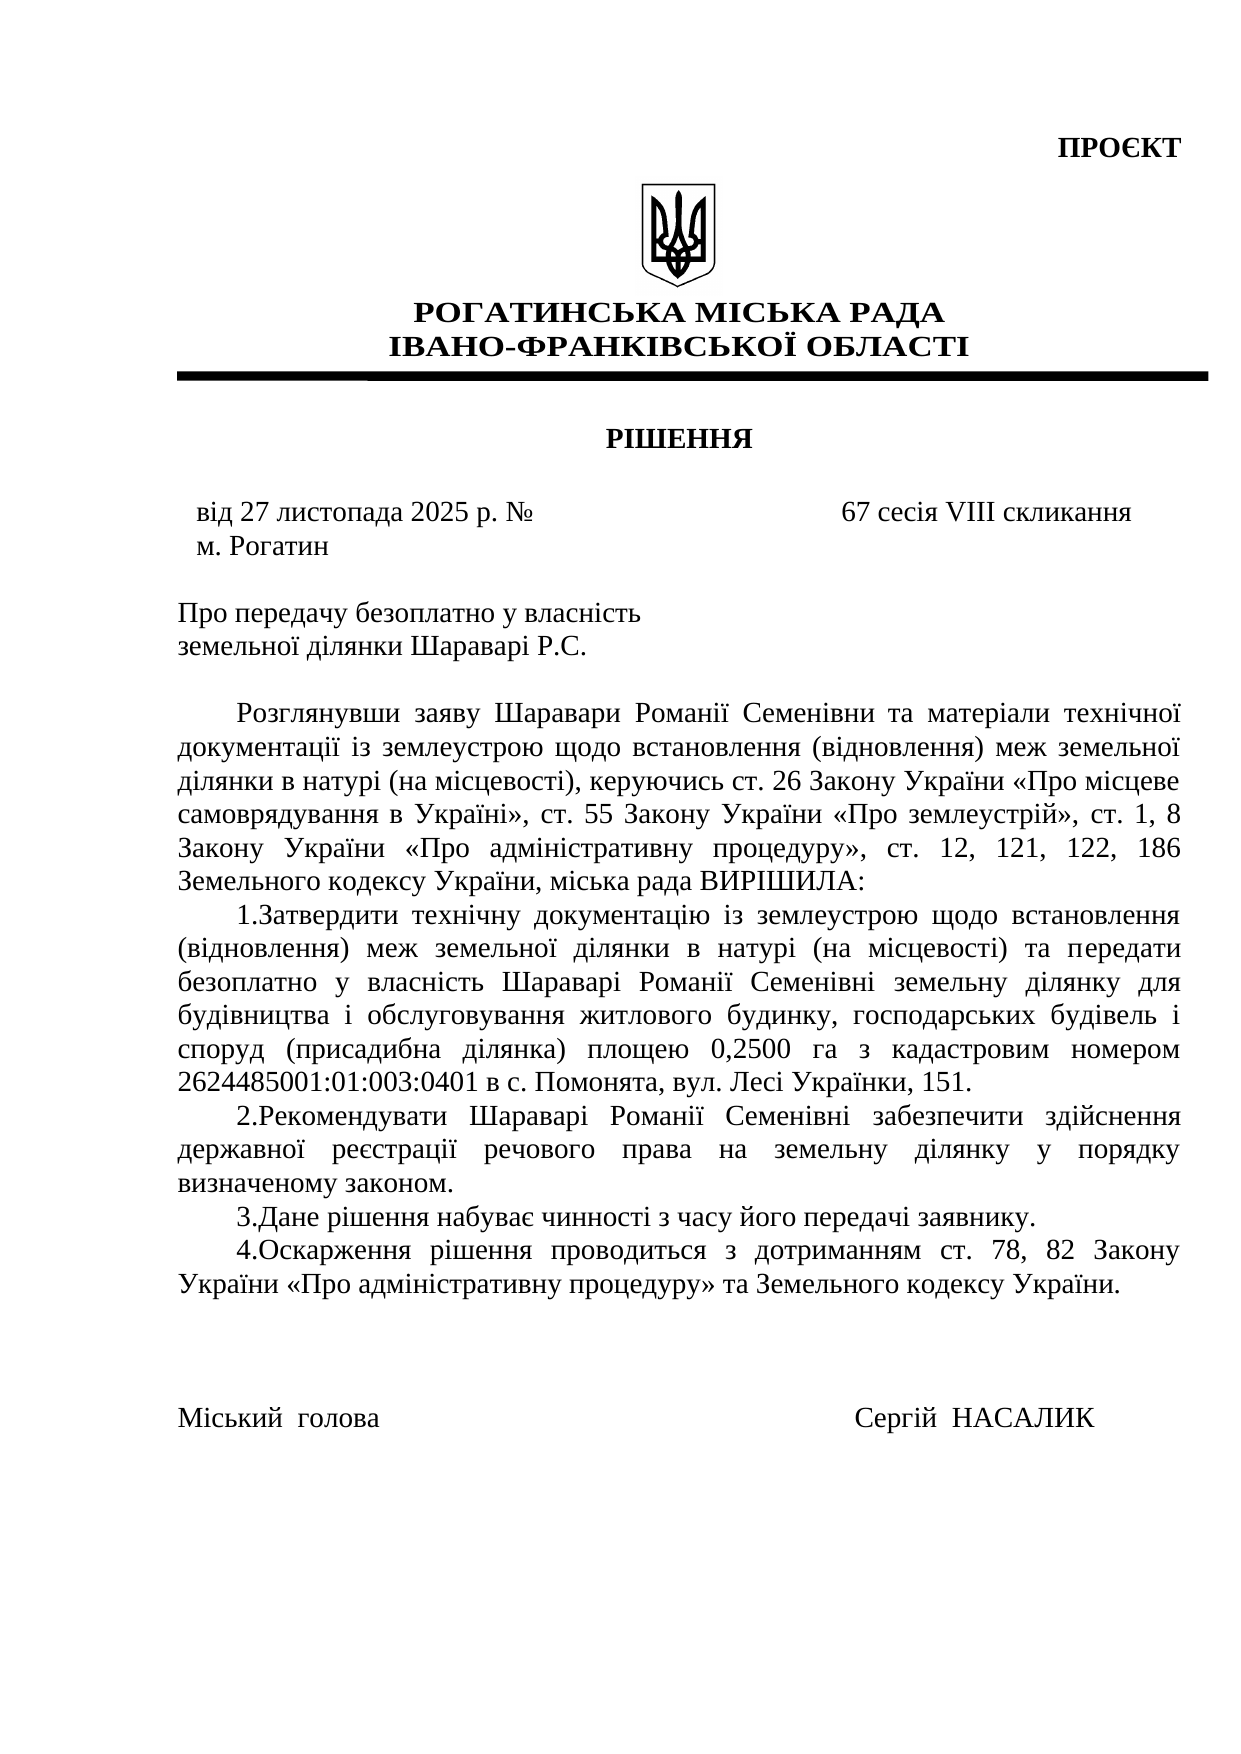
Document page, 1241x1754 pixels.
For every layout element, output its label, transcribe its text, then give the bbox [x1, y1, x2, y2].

text Розглянувши заяву Шаравари Романії Семенівни та матеріали технічної документації із землеустрою щодо встановлення (відновлення) меж земельної ділянки в натурі (на місцевості), керуючись ст. 26 Закону України «Про місцеве самоврядування в Україні», ст. 55 Закону України «Про землеустрій», ст. 1, 8 Закону України «Про адміністративну процедуру», ст. 12, 121, 122, 186 Земельного кодексу України, міська рада ВИРІШИЛА: [177, 696, 1181, 897]
text РОГАТИНСЬКА МІСЬКА РАДА [177, 295, 1181, 329]
text Про передачу безоплатно у власність [177, 595, 1237, 628]
text від 27 листопада 2025 р. № 67 сесія VIII скликання [196, 494, 1237, 528]
text 4.Оскарження рішення проводиться з дотриманням ст. 78, 82 Закону України «Про адміністративну процедуру» та Земельного кодексу України. [177, 1232, 1181, 1299]
text 2.Рекомендувати Шараварі Романії Семенівні забезпечити здійснення державної реєстрації речового права на земельну ділянку у порядку визначеному законом. [177, 1098, 1181, 1199]
text РІШЕННЯ [177, 421, 1181, 454]
text земельної ділянки Шараварі Р.С. [177, 628, 1181, 662]
text Міський голова Сергій НАСАЛИК [177, 1400, 1181, 1433]
text м. Рогатин [196, 528, 1237, 561]
text 3.Дане рішення набуває чинності з часу його передачі заявнику. [177, 1199, 1181, 1232]
text 1.Затвердити технічну документацію із землеустрою щодо встановлення (відновлення) меж земельної ділянки в натурі (на місцевості) та передати безоплатно у власність Шараварі Романії Семенівні земельну ділянку для будівництва і обслуговування житлового будинку, господарських будівель і споруд (присадибна ділянка) площею 0,2500 га з кадастровим номером 2624485001:01:003:0401 в с. Помонята, вул. Лесі Українки, 151. [177, 897, 1181, 1098]
text ІВАНО-ФРАНКІВСЬКОЇ ОБЛАСТІ [177, 329, 1181, 362]
text ПРОЄКТ [177, 131, 1181, 164]
